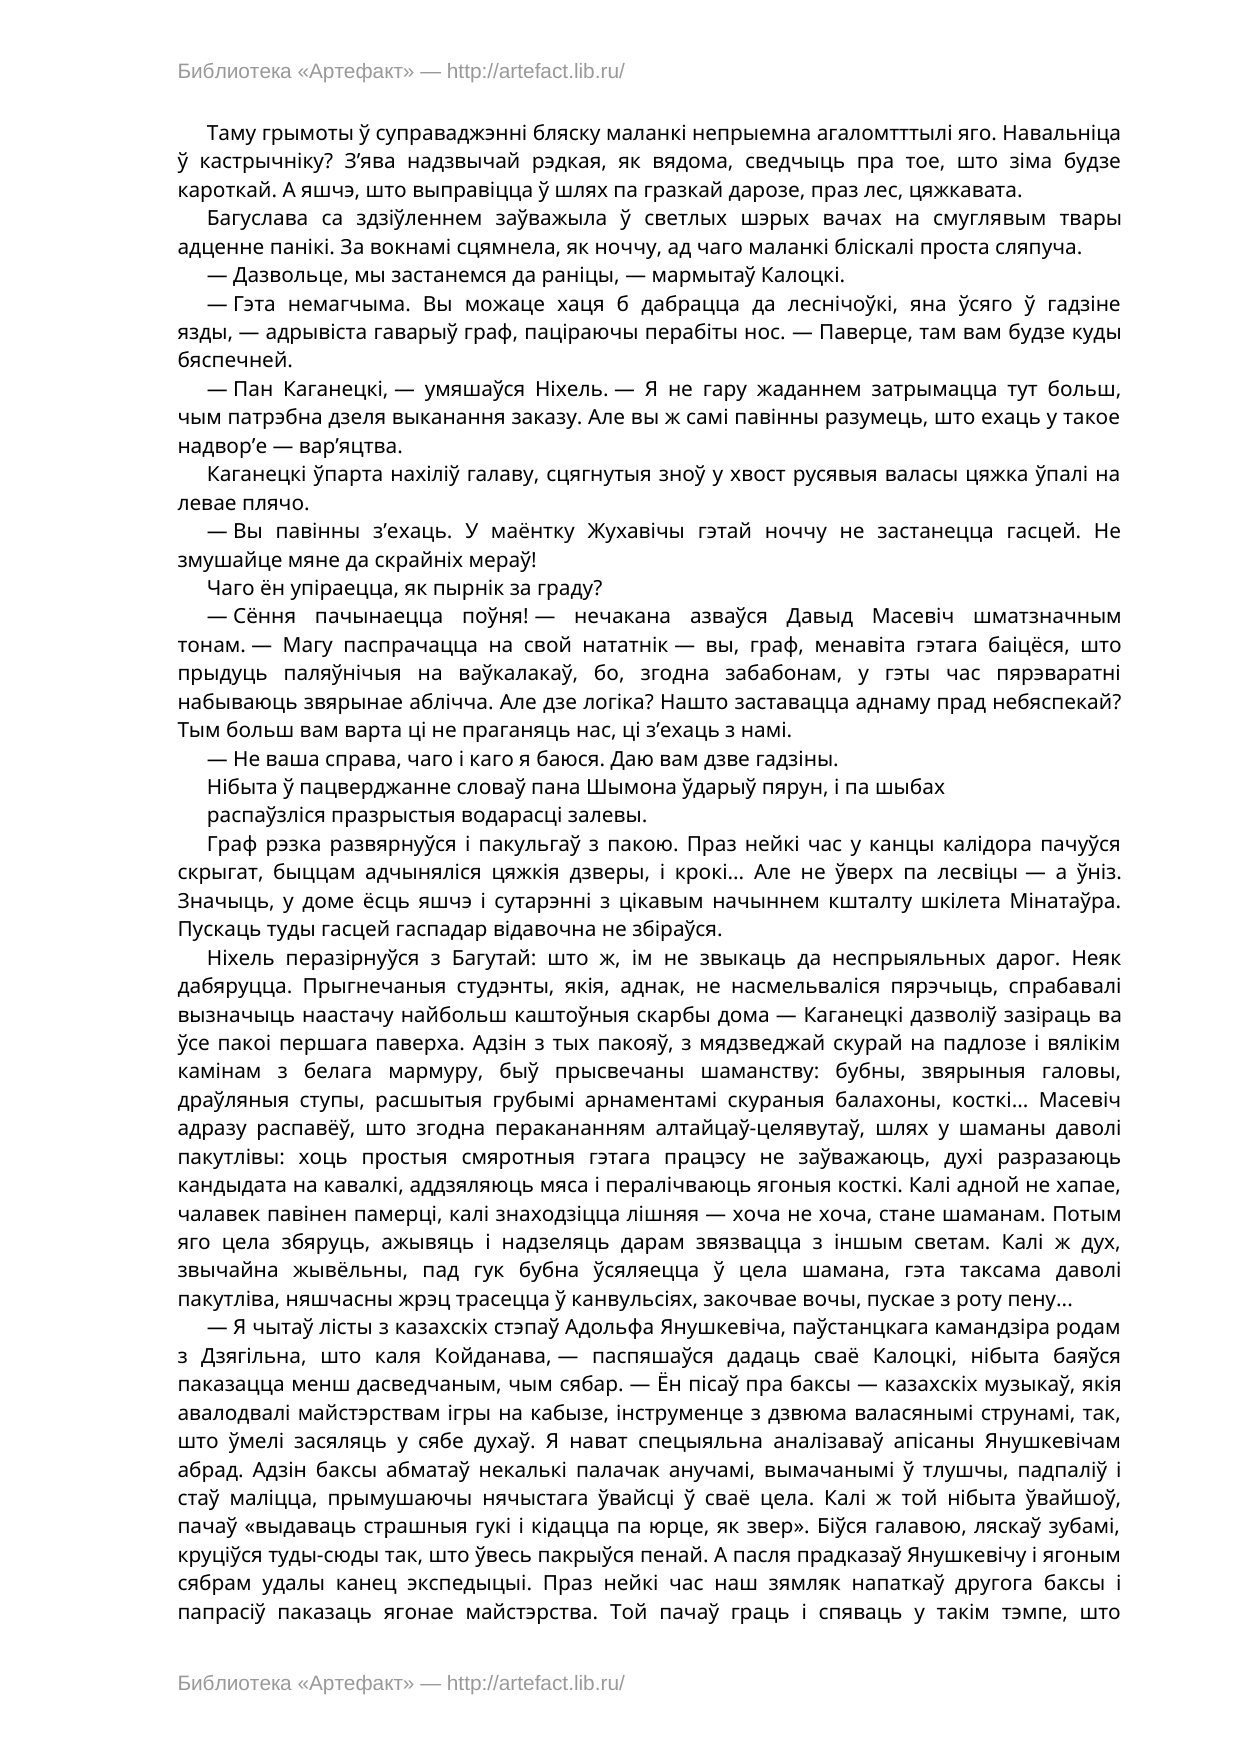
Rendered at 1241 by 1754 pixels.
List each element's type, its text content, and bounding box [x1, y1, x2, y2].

text Багуслава са здзіўленнем заўважыла ў светлых шэрых вачах на смуглявым твары адценне панікі. За вокнамі сцямнела, як ноччу, ад чаго маланкі бліскалі проста сляпуча. [177, 203, 1122, 260]
text — Гэта немагчыма. Вы можаце хаця б дабрацца да леснічоўкі, яна ўсяго ў гадзіне язды, — адрывіста гаварыў граф, паціраючы перабіты нос. — Паверце, там вам будзе куды бяспечней. [177, 289, 1122, 374]
text Нібыта ў пацверджанне словаў пана Шымона ўдарыў пярун, і па шыбах [177, 772, 1122, 801]
text Каганецкі ўпарта нахіліў галаву, сцягнутыя зноў у хвост русявыя валасы цяжка ўпалі на левае плячо. [177, 459, 1122, 516]
text — Не ваша справа, чаго і каго я баюся. Даю вам дзве гадзіны. [177, 744, 1122, 772]
text распаўзліся празрыстыя водарасці залевы. [177, 801, 1122, 829]
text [177, 1312, 1122, 1625]
text Граф рэзка развярнуўся і пакульгаў з пакою. Праз нейкі час у канцы калідора пачуўся скрыгат, быццам адчыняліся цяжкія дзверы, і крокі... Але не ўверх па лесвіцы — а ўніз. Значыць, у доме ёсць яшчэ і сутарэнні з цікавым начыннем кшталту шкілета Мінатаўра. Пускаць туды гасцей гаспадар відавочна не збіраўся. [177, 829, 1122, 943]
text Ніхель перазірнуўся з Багутай: што ж, ім не звыкаць да неспрыяльных дарог. Неяк дабяруцца. Прыгнечаныя студэнты, якія, аднак, не насмельваліся пярэчыць, спрабавалі вызначыць наастачу найбольш каштоўныя скарбы дома — Каганецкі дазволіў зазіраць ва ўсе пакоі першага паверха. Адзін з тых пакояў, з мядзведжай скурай на падлозе і вялікім камінам з белага мармуру, быў прысвечаны шаманству: бубны, звярыныя галовы, драўляныя ступы, расшытыя грубымі арнаментамі скураныя балахоны, косткі... Масевіч адразу распавёў, што згодна перакананням алтайцаў-целявутаў, шлях у шаманы даволі пакутлівы: хоць простыя смяротныя гэтага працэсу не заўважаюць, духі разразаюць кандыдата на кавалкі, аддзяляюць мяса і пералічваюць ягоныя косткі. Калі адной не хапае, чалавек павінен памерці, калі знаходзіцца лішняя — хоча не хоча, стане шаманам. Потым яго цела збяруць, ажывяць і надзеляць дарам звязвацца з іншым светам. Калі ж дух, звычайна жывёльны, пад гук бубна ўсяляецца ў цела шамана, гэта таксама даволі пакутліва, няшчасны жрэц трасецца ў канвульсіях, закочвае вочы, пускае з роту пену... [177, 943, 1122, 1312]
text — Сёння пачынаецца поўня! — нечакана азваўся Давыд Масевіч шматзначным тонам. — Магу паспрачацца на свой нататнік — вы, граф, менавіта гэтага баіцёся, што прыдуць паляўнічыя на ваўкалакаў, бо, згодна забабонам, у гэты час пярэваратні набываюць звярынае аблічча. Але дзе логіка? Нашто заставацца аднаму прад небяспекай? Тым больш вам варта ці не праганяць нас, ці з’ехаць з намі. [177, 602, 1122, 744]
text — Дазвольце, мы застанемся да раніцы, — мармытаў Калоцкі. [177, 260, 1122, 289]
text — Пан Каганецкі, — умяшаўся Ніхель. — Я не гару жаданнем затрымацца тут больш, чым патрэбна дзеля выканання заказу. Але вы ж самі павінны разумець, што ехаць у такое надвор’е — вар’яцтва. [177, 374, 1122, 459]
text Чаго ён упіраецца, як пырнік за граду? [177, 573, 1122, 602]
text — Вы павінны з’ехаць. У маёнтку Жухавічы гэтай ноччу не застанецца гасцей. Не змушайце мяне да скрайніх мераў! [177, 516, 1122, 573]
text Таму грымоты ў суправаджэнні бляску маланкі непрыемна агаломтттылі яго. Навальніца ў кастрычніку? З’ява надзвычай рэдкая, як вядома, сведчыць пра тое, што зіма будзе кароткай. А яшчэ, што выправіцца ў шлях па гразкай дарозе, праз лес, цяжкавата. [177, 118, 1122, 203]
